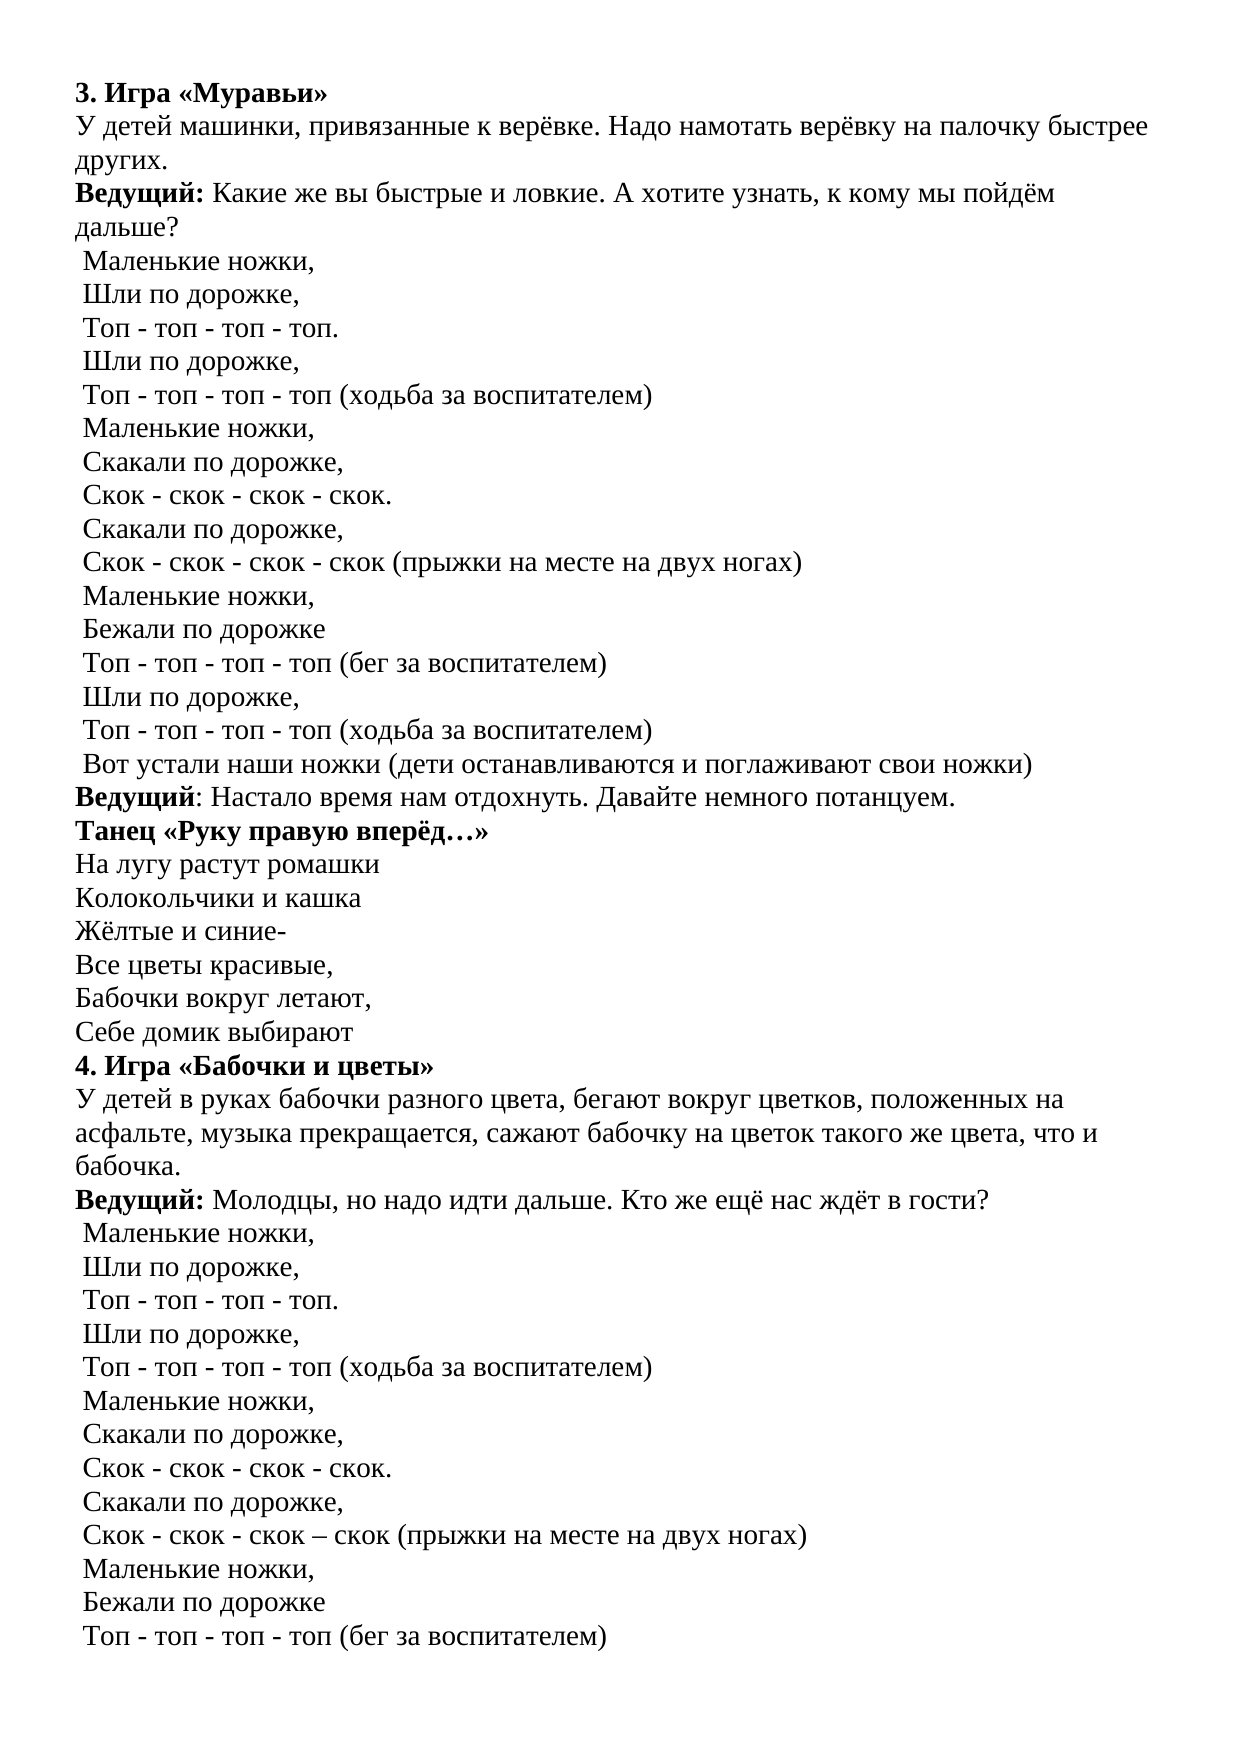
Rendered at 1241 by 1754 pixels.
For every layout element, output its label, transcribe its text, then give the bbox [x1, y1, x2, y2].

text Скок - скок - скок – скок (прыжки на месте на двух ногах) [75, 1517, 1165, 1551]
text Скакали по дорожке, [75, 1484, 1165, 1517]
text Скок - скок - скок - скок (прыжки на месте на двух ногах) [75, 544, 1165, 578]
text Танец «Руку правую вперёд…» На лугу растут ромашки Колокольчики и кашка Жёлтые и синие- Все цветы красивые, Бабочки вокруг летают, Себе домик выбирают [75, 813, 1165, 1048]
text Топ - топ - топ - топ. [75, 1282, 1165, 1316]
text Топ - топ - топ - топ (ходьба за воспитателем) [75, 1349, 1165, 1383]
text Бежали по дорожке [75, 612, 1165, 645]
text Ведущий: Настало время нам отдохнуть. Давайте немного потанцуем. [75, 779, 1165, 813]
text Маленькие ножки, [75, 410, 1165, 444]
text Маленькие ножки, [75, 578, 1165, 612]
text Шли по дорожке, [75, 1249, 1165, 1282]
text 4. Игра «Бабочки и цветы» У детей в руках бабочки разного цвета, бегают вокруг цветков, положенных на асфальте, музыка прекращается, сажают бабочку на цветок такого же цвета, что и бабочка. [75, 1048, 1165, 1182]
text Маленькие ножки, [75, 243, 1165, 276]
text Топ - топ - топ - топ (ходьба за воспитателем) [75, 712, 1165, 746]
text Маленькие ножки, [75, 1383, 1165, 1417]
text Ведущий: Молодцы, но надо идти дальше. Кто же ещё нас ждёт в гости? [75, 1182, 1165, 1215]
text Топ - топ - топ - топ (бег за воспитателем) [75, 645, 1165, 679]
text Маленькие ножки, [75, 1215, 1165, 1249]
text Скок - скок - скок - скок. [75, 477, 1165, 511]
text Скакали по дорожке, [75, 1417, 1165, 1450]
text Топ - топ - топ - топ (бег за воспитателем) [75, 1618, 1165, 1651]
text 3. Игра «Муравьи» У детей машинки, привязанные к верёвке. Надо намотать верёвку на палочку быстрее других. [75, 75, 1165, 176]
text Шли по дорожке, [75, 1316, 1165, 1349]
text Шли по дорожке, [75, 343, 1165, 377]
text Скакали по дорожке, [75, 511, 1165, 544]
text Вот устали наши ножки (дети останавливаются и поглаживают свои ножки) [75, 746, 1165, 779]
text Ведущий: Какие же вы быстрые и ловкие. А хотите узнать, к кому мы пойдём дальше? [75, 176, 1165, 243]
text Скок - скок - скок - скок. [75, 1450, 1165, 1484]
text Бежали по дорожке [75, 1584, 1165, 1618]
text Топ - топ - топ - топ (ходьба за воспитателем) [75, 377, 1165, 410]
text Шли по дорожке, [75, 276, 1165, 310]
text Шли по дорожке, [75, 679, 1165, 712]
text Топ - топ - топ - топ. [75, 310, 1165, 343]
text Маленькие ножки, [75, 1551, 1165, 1584]
text Скакали по дорожке, [75, 444, 1165, 477]
